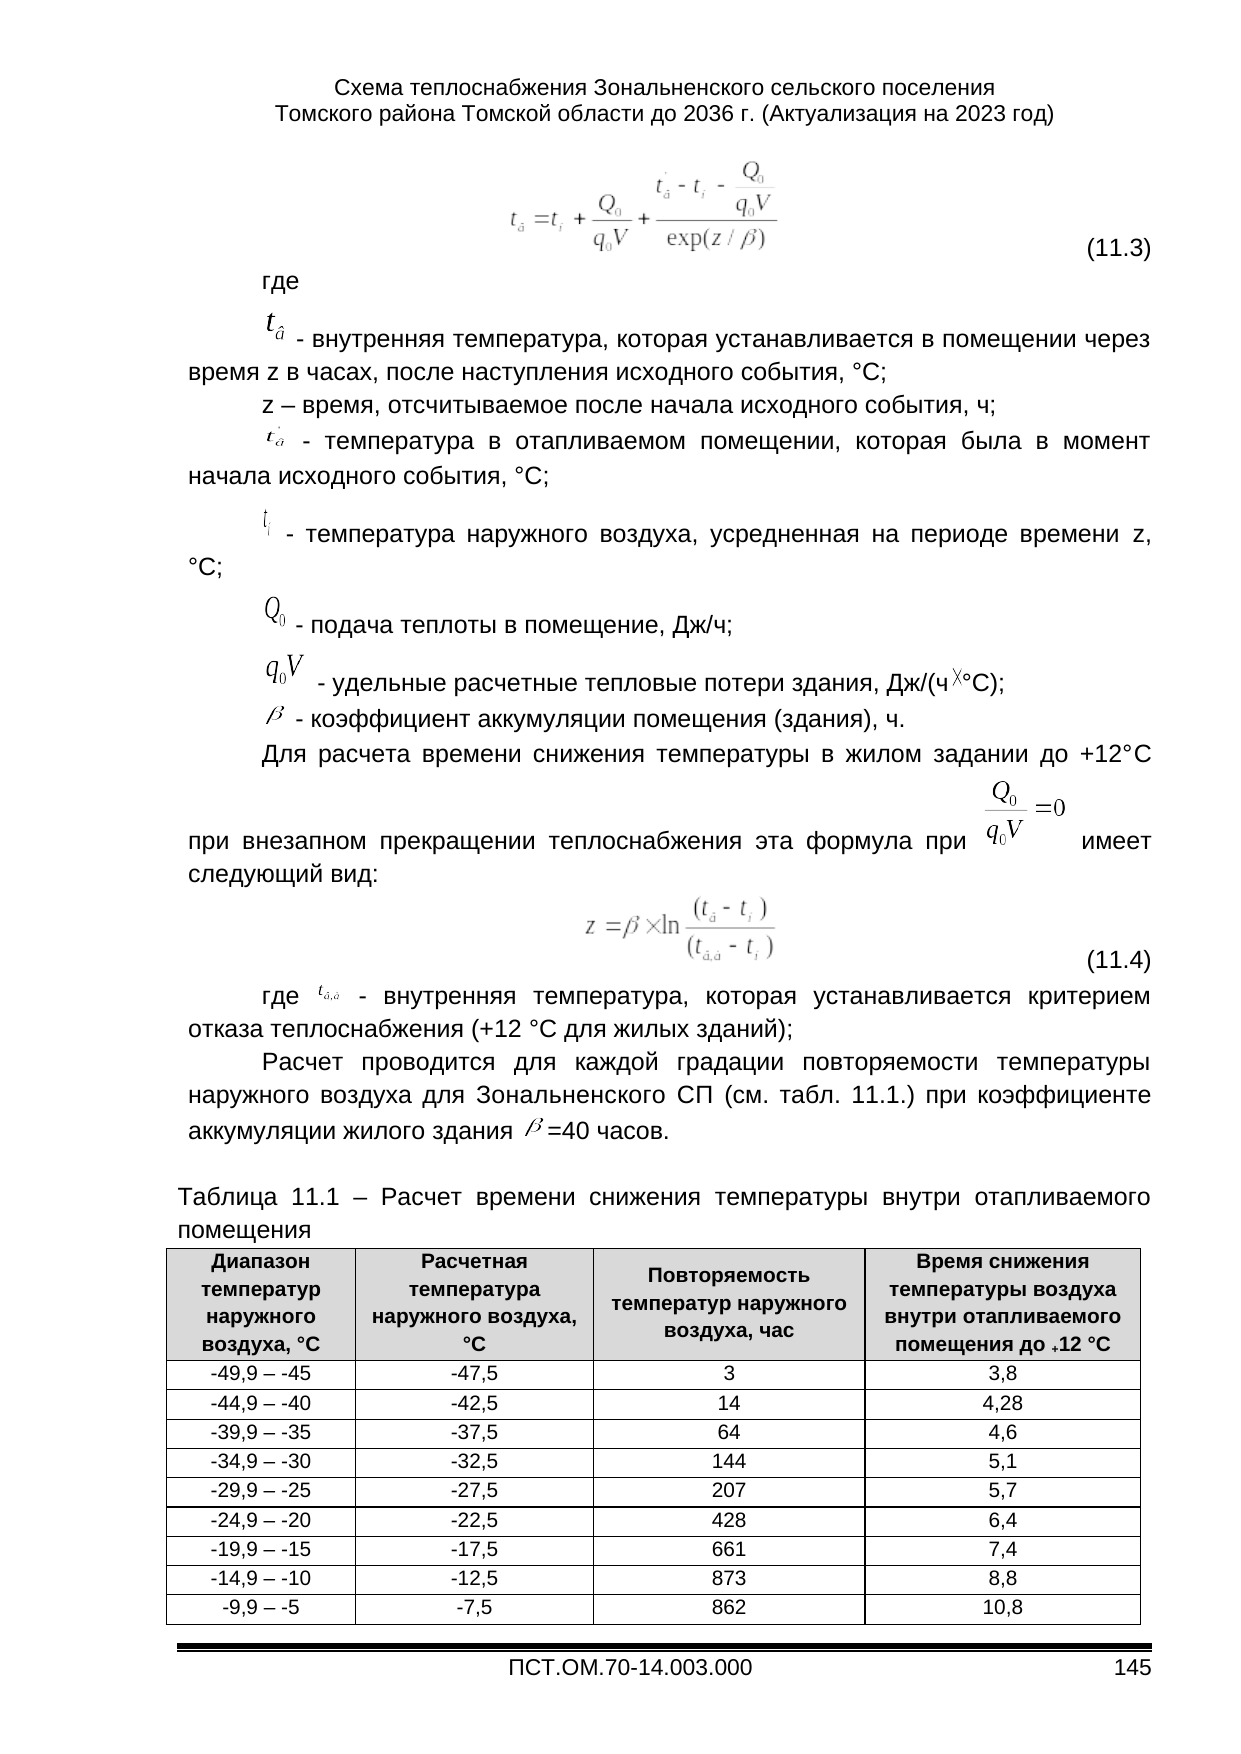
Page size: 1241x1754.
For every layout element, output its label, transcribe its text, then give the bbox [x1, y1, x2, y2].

text (11.3) [188, 154, 1152, 261]
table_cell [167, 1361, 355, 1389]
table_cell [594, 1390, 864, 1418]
text - температура в отапливаемом помещении, которая была в момент начала исходного события, °С; [188, 423, 1152, 490]
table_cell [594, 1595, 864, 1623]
text (11.4) [188, 892, 1152, 973]
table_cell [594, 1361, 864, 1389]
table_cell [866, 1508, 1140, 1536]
text - внутренняя температура, которая устанавливается в помещении через время z в часах, после наступления исходного события, °С; [188, 299, 1152, 385]
text - коэффициент аккумуляции помещения (здания), ч. [188, 701, 1152, 735]
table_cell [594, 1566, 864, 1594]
text где [188, 266, 1152, 294]
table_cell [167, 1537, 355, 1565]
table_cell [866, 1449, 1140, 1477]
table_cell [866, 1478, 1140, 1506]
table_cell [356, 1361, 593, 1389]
text - температура наружного воздуха, усредненная на периоде времени z, °С; [188, 494, 1152, 581]
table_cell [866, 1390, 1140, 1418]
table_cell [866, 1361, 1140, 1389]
text z – время, отсчитываемое после начала исходного события, ч; [188, 390, 1152, 418]
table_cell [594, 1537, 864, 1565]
text - удельные расчетные тепловые потери здания, Дж/(ч°С); [188, 643, 1152, 697]
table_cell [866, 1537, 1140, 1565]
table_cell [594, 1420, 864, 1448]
text - подача теплоты в помещение, Дж/ч; [188, 585, 1152, 639]
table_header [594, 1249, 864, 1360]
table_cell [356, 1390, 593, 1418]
subtitle Таблица 11.1 – Расчет времени снижения температуры внутри отапливаемого помещения [177, 1182, 1152, 1244]
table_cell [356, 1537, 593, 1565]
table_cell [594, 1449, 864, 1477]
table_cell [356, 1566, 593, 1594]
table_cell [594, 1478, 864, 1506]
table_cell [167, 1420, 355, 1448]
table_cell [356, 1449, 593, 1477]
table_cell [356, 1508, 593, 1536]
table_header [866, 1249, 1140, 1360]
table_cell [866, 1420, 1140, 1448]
text Расчет проводится для каждой градации повторяемости температуры наружного воздуха для Зональненского СП (см. табл. 11.1.) при коэффициенте аккумуляции жилого здания =40 часов. [188, 1047, 1152, 1145]
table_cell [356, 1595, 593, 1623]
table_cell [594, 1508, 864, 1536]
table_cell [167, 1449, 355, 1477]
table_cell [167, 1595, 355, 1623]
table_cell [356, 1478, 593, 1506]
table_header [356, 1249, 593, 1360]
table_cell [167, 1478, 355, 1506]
text где - внутренняя температура, которая устанавливается критерием отказа теплоснабжения (+12 °С для жилых зданий); [188, 978, 1152, 1043]
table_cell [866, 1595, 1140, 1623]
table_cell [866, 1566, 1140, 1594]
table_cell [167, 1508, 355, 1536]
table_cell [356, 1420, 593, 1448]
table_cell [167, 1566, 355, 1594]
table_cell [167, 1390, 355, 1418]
text Для расчета времени снижения температуры в жилом задании до +12°С при внезапном прекращении теплоснабжения эта формула при имеет следующий вид: [188, 739, 1152, 887]
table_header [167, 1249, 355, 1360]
